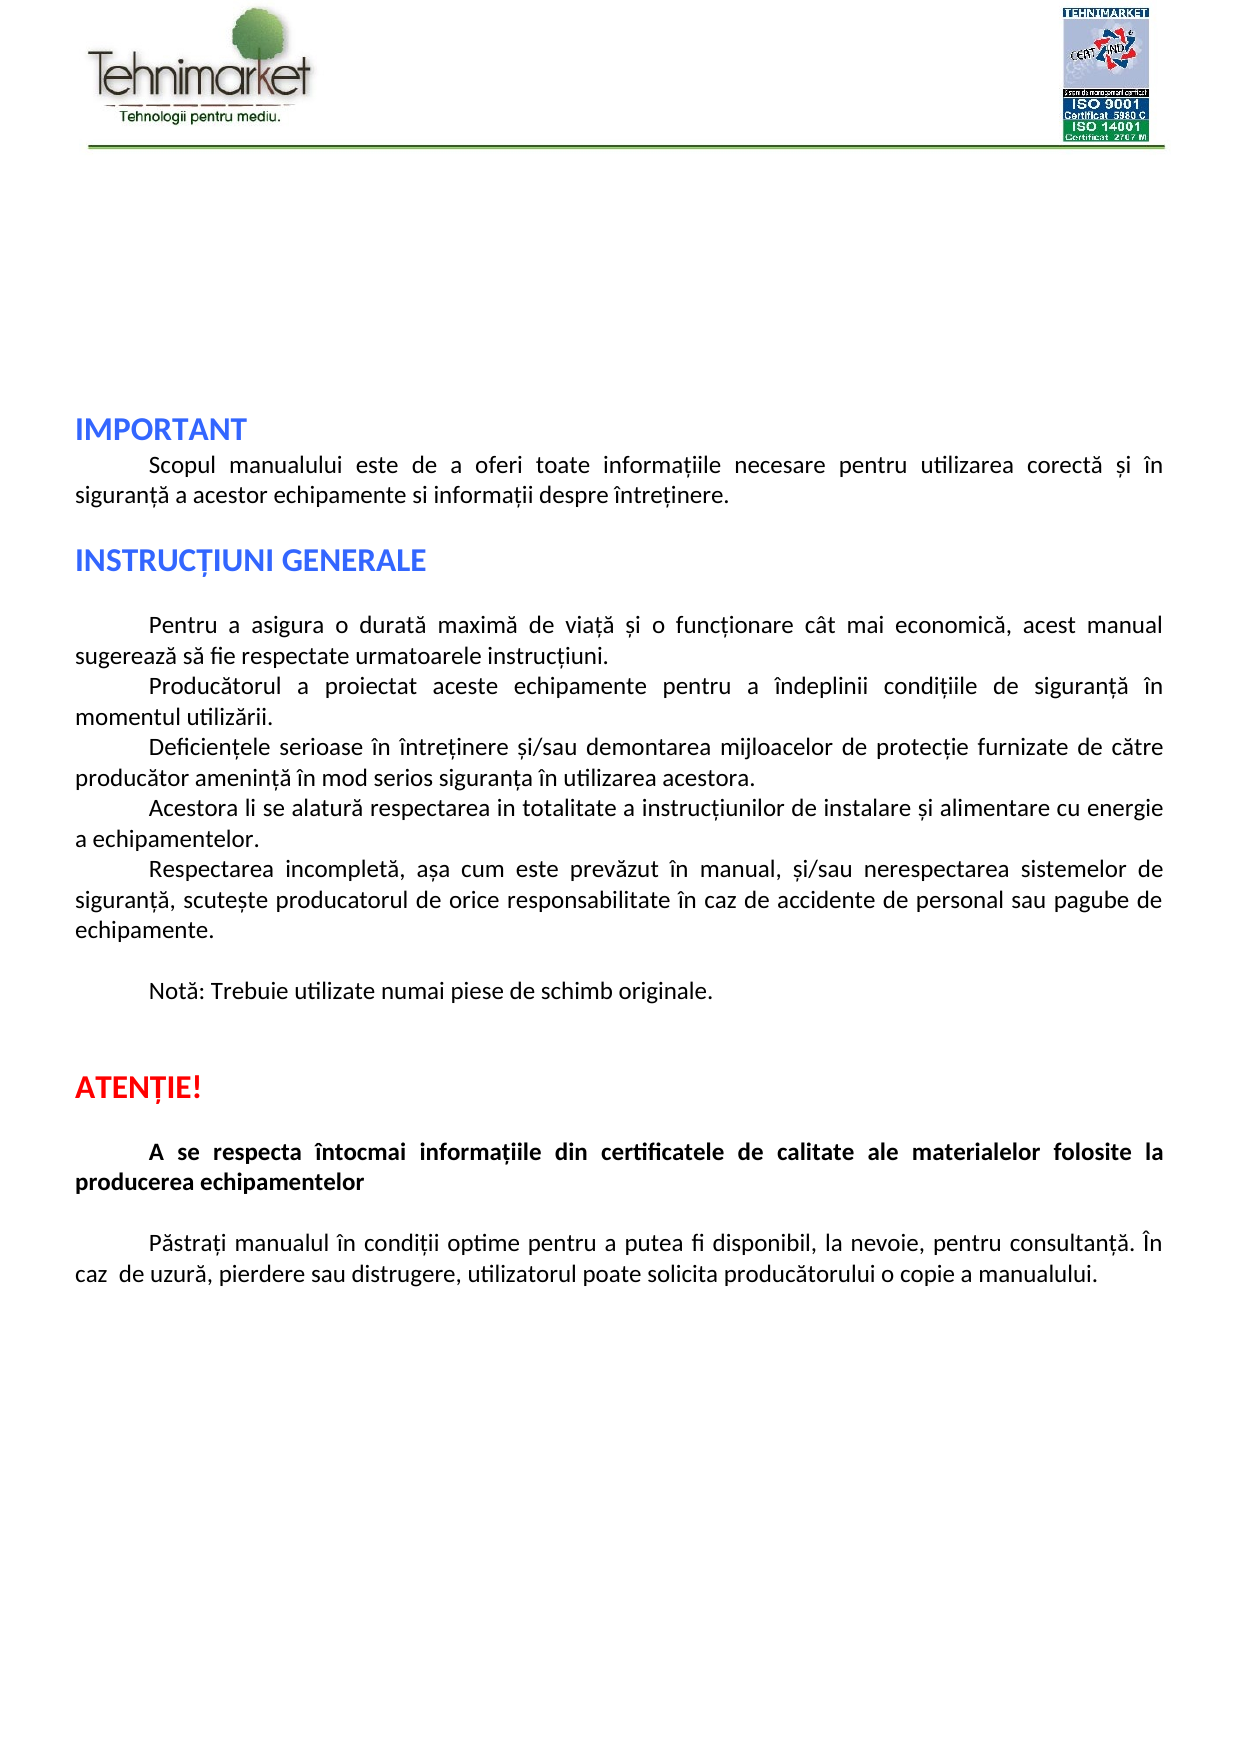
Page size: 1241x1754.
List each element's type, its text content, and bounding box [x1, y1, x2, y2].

text A se respecta întocmai informaţiile din certificatele de calitate ale materialelor folosite la producerea echipamentelor [75, 1136, 1165, 1197]
text Producătorul a proiectat aceste echipamente pentru a îndeplinii condiţiile de siguranţă în momentul utilizării. [75, 670, 1165, 731]
text Pentru a asigura o durată maximă de viaţă şi o funcţionare cât mai economică, acest manual sugerează să fie respectate urmatoarele instrucţiuni. [75, 609, 1165, 670]
text ATENŢIE! [75, 1066, 1165, 1106]
text IMPORTANT [75, 408, 1165, 449]
text Respectarea incompletă, aşa cum este prevăzut în manual, şi/sau nerespectarea sistemelor de siguranţă, scuteşte producatorul de orice responsabilitate în caz de accidente de personal sau pagube de echipamente. [75, 853, 1165, 945]
text Scopul manualului este de a oferi toate informaţiile necesare pentru utilizarea corectă şi în siguranţă a acestor echipamente si informaţii despre întreţinere. [75, 449, 1165, 510]
text Notă: Trebuie utilizate numai piese de schimb originale. [75, 976, 1165, 1006]
text INSTRUCŢIUNI GENERALE [75, 539, 1165, 580]
picture [79, 0, 1171, 157]
text Păstraţi manualul în condiţii optime pentru a putea fi disponibil, la nevoie, pentru consultanţă. În caz de uzură, pierdere sau distrugere, utilizatorul poate solicita producătorului o copie a manualului. [75, 1227, 1165, 1288]
text Acestora li se alatură respectarea in totalitate a instrucţiunilor de instalare şi alimentare cu energie a echipamentelor. [75, 792, 1165, 853]
text Deficienţele serioase în întreţinere şi/sau demontarea mijloacelor de protecţie furnizate de către producător ameninţă în mod serios siguranţa în utilizarea acestora. [75, 731, 1165, 792]
